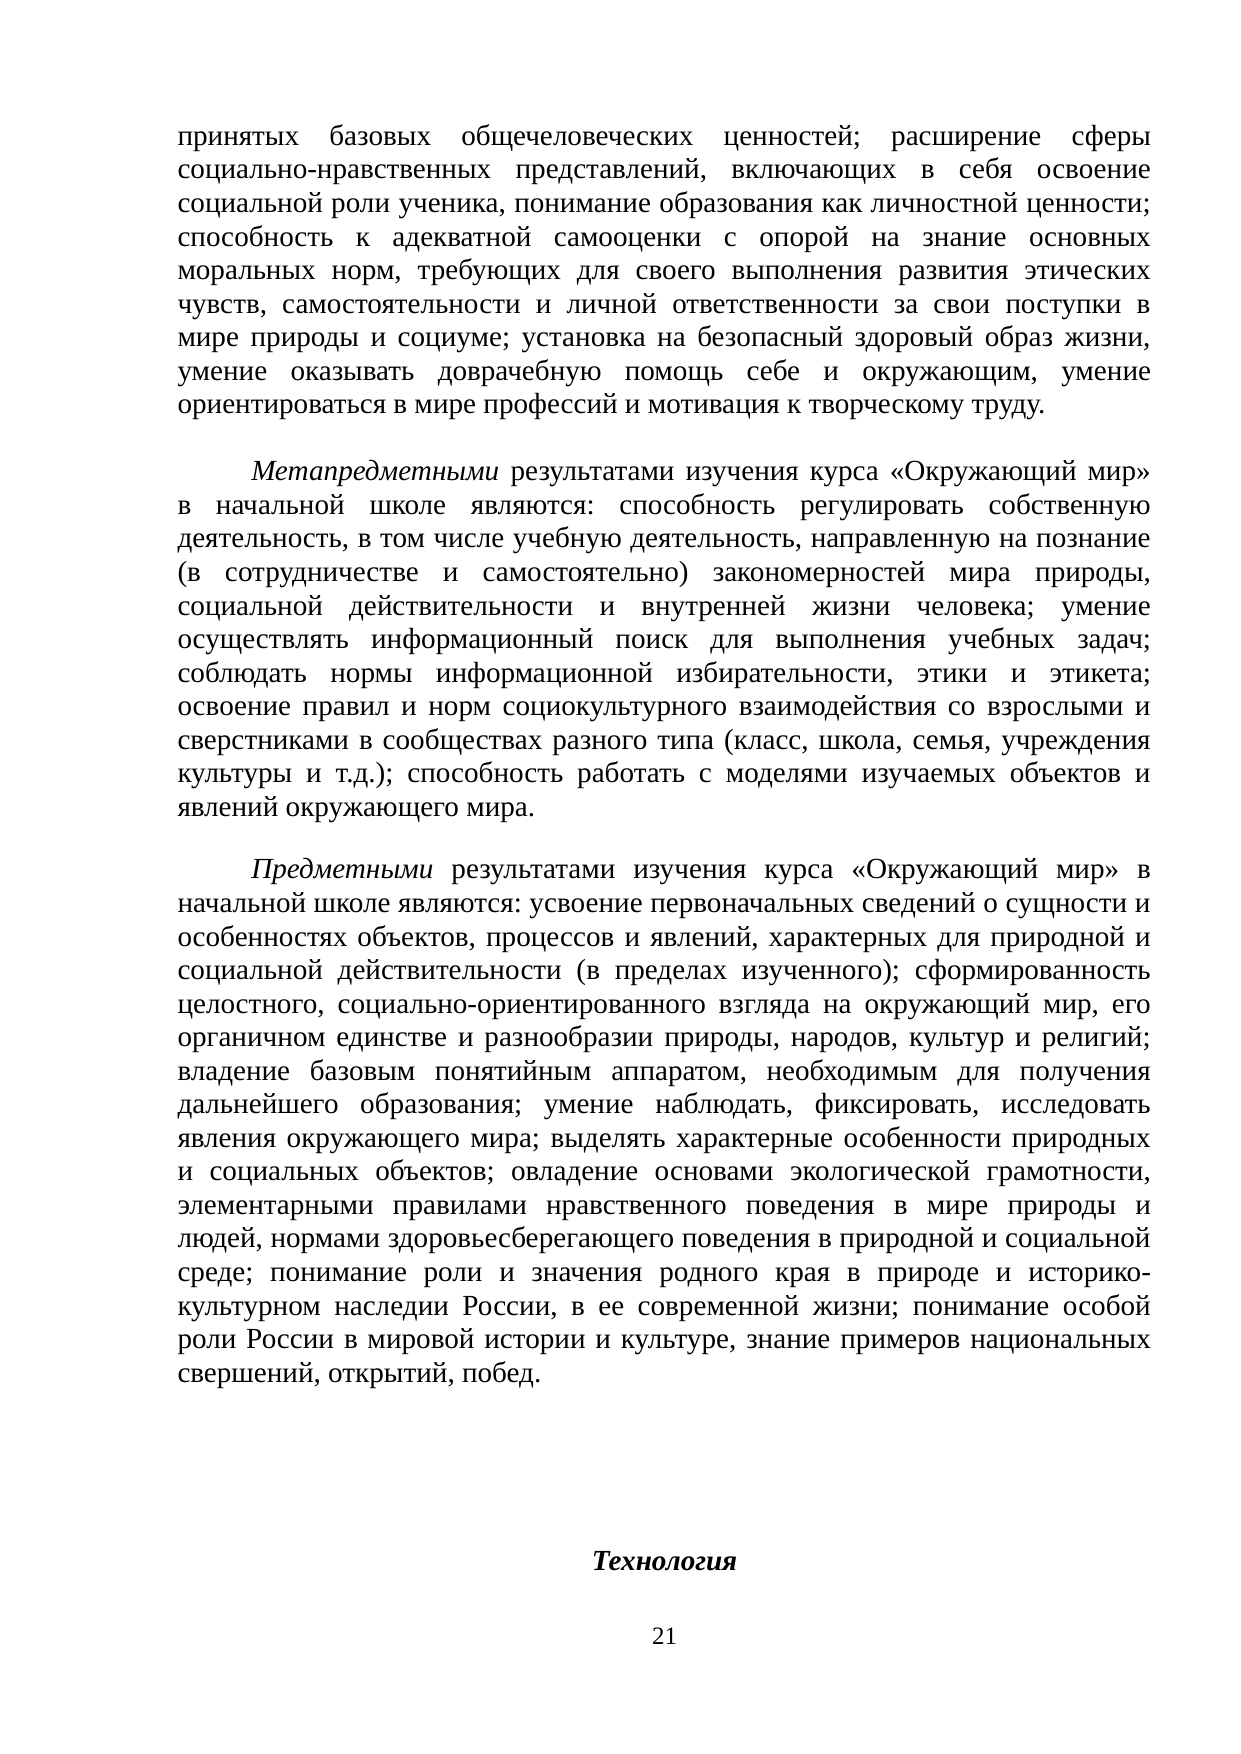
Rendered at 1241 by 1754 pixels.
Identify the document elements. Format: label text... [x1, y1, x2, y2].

text Предметными результатами изучения курса «Окружающий мир» в начальной школе являются: усвоение первоначальных сведений о сущности и особенностях объектов, процессов и явлений, характерных для природной и социальной действительности (в пределах изученного); сформированность целостного, социально-ориентированного взгляда на окружающий мир, его органичном единстве и разнообразии природы, народов, культур и религий; владение базовым понятийным аппаратом, необходимым для получения дальнейшего образования; умение наблюдать, фиксировать, исследовать явления окружающего мира; выделять характерные особенности природных и социальных объектов; овладение основами экологической грамотности, элементарными правилами нравственного поведения в мире природы и людей, нормами здоровьесберегающего поведения в природной и социальной среде; понимание роли и значения родного края в природе и историко-культурном наследии России, в ее современной жизни; понимание особой роли России в мировой истории и культуре, знание примеров национальных свершений, открытий, побед. [177, 852, 1152, 1388]
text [177, 118, 1152, 420]
text Метапредметными результатами изучения курса «Окружающий мир» в начальной школе являются: способность регулировать собственную деятельность, в том числе учебную деятельность, направленную на познание (в сотрудничестве и самостоятельно) закономерностей мира природы, социальной действительности и внутренней жизни человека; умение осуществлять информационный поиск для выполнения учебных задач; соблюдать нормы информационной избирательности, этики и этикета; освоение правил и норм социокультурного взаимодействия со взрослыми и сверстниками в сообществах разного типа (класс, школа, семья, учреждения культуры и т.д.); способность работать с моделями изучаемых объектов и явлений окружающего мира. [177, 453, 1152, 822]
text Технология [177, 1543, 1152, 1576]
